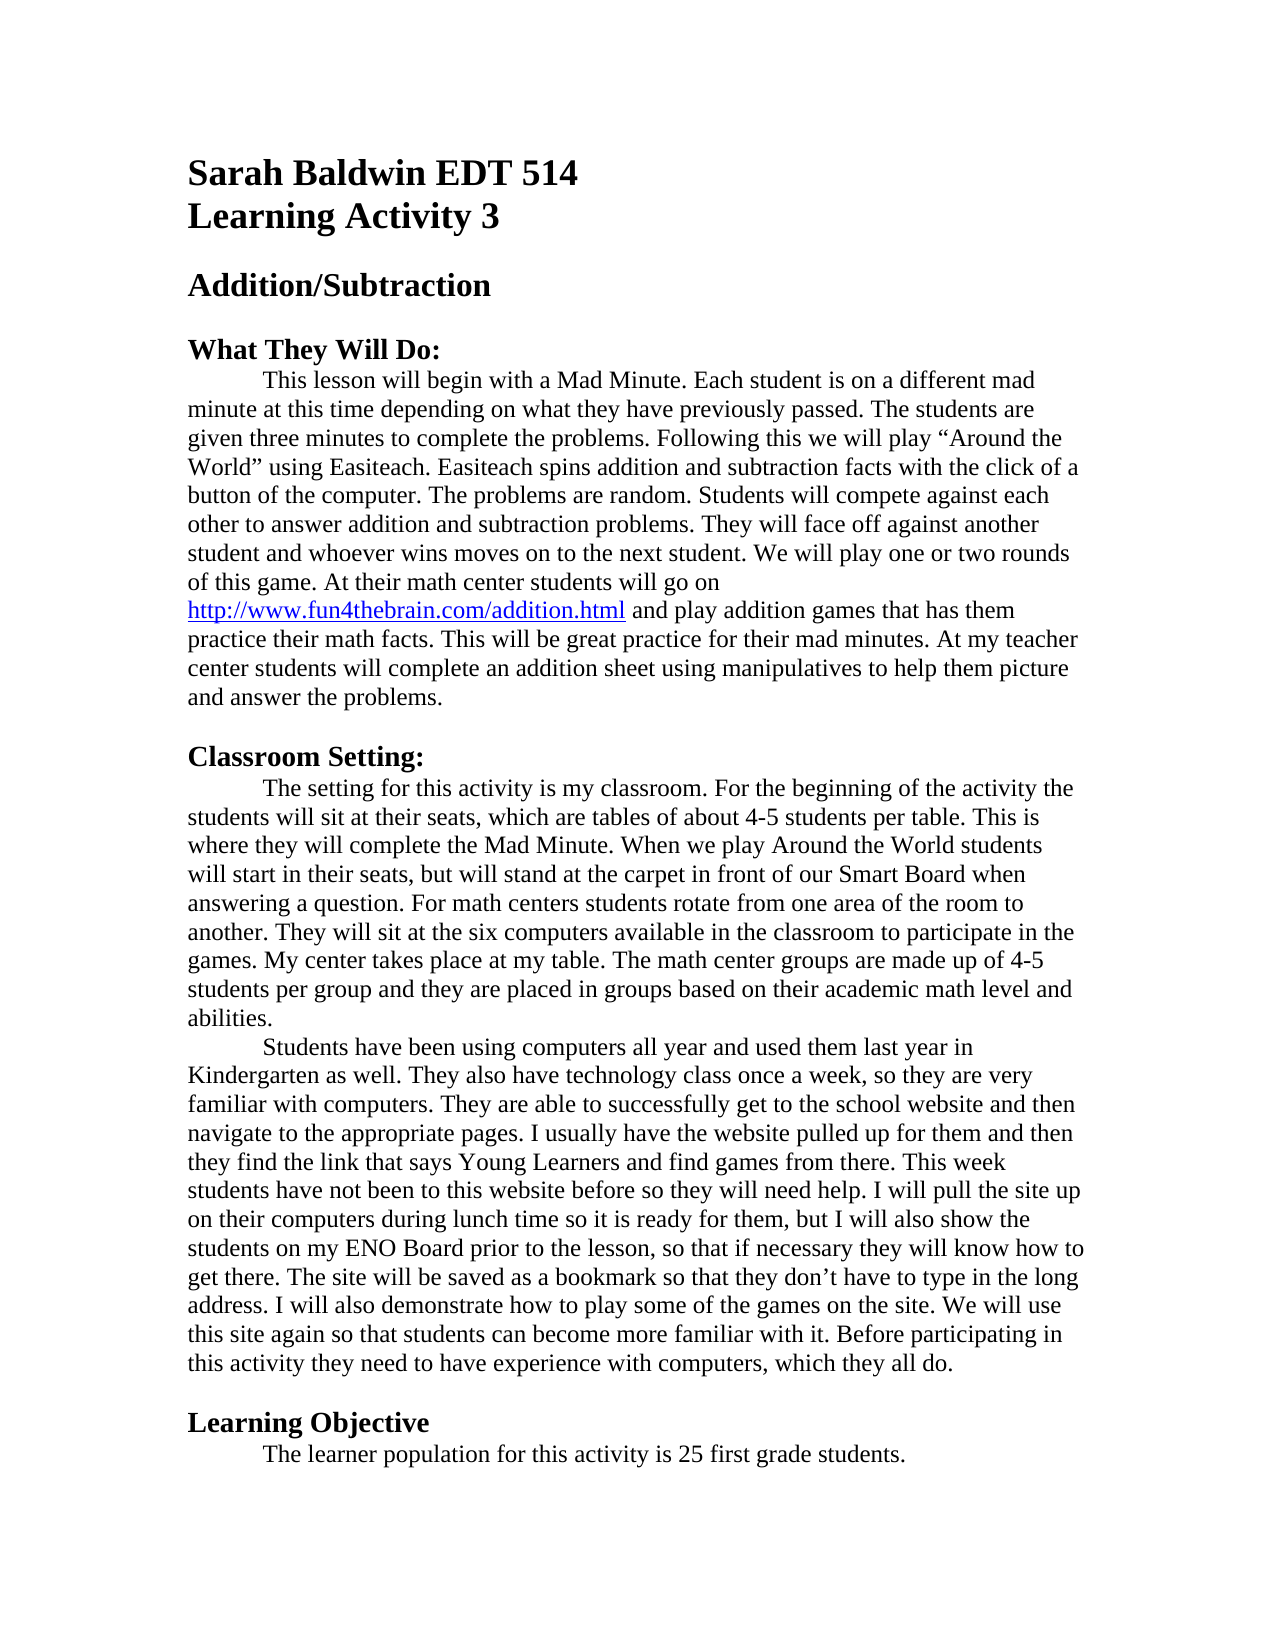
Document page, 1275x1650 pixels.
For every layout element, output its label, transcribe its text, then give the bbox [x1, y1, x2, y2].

text What They Will Do: [187, 332, 1087, 366]
text Learning Objective [187, 1405, 1087, 1439]
text Classroom Setting: [187, 739, 1087, 773]
text This lesson will begin with a Mad Minute. Each student is on a different mad minute at this time depending on what they have previously passed. The students are given three minutes to complete the problems. Following this we will play “Around the World” using Easiteach. Easiteach spins addition and subtraction facts with the click of a button of the computer. The problems are random. Students will compete against each other to answer addition and subtraction problems. They will face off against another student and whoever wins moves on to the next student. We will play one or two rounds of this game. At their math center students will go on http://www.fun4thebrain.com/addition.html and play addition games that has them practice their math facts. This will be great practice for their mad minutes. At my teacher center students will complete an addition sheet using manipulatives to help them picture and answer the problems. [187, 366, 1087, 711]
text Addition/Subtraction [187, 265, 1087, 303]
text Students have been using computers all year and used them last year in Kindergarten as well. They also have technology class once a week, so they are very familiar with computers. They are able to successfully get to the school website and then navigate to the appropriate pages. I usually have the website pulled up for them and then they find the link that says Young Learners and find games from there. This week students have not been to this website before so they will need help. I will pull the site up on their computers during lunch time so it is ready for them, but I will also show the students on my ENO Board prior to the lesson, so that if necessary they will know how to get there. The site will be saved as a bookmark so that they don’t have to type in the long address. I will also demonstrate how to play some of the games on the site. We will use this site again so that students can become more familiar with it. Before participating in this activity they need to have experience with computers, which they all do. [187, 1032, 1087, 1377]
subtitle Sarah Baldwin EDT 514 [187, 150, 1087, 193]
text The setting for this activity is my classroom. For the beginning of the activity the students will sit at their seats, which are tables of about 4-5 students per table. This is where they will complete the Mad Minute. When we play Around the World students will start in their seats, but will stand at the carpet in front of our Smart Board when answering a question. For math centers students rotate from one area of the room to another. They will sit at the six computers available in the classroom to participate in the games. My center takes place at my table. The math center groups are made up of 4-5 students per group and they are placed in groups based on their academic math level and abilities. [187, 773, 1087, 1032]
subtitle Learning Activity 3 [187, 193, 1087, 236]
text The learner population for this activity is 25 first grade students. [187, 1439, 1087, 1468]
